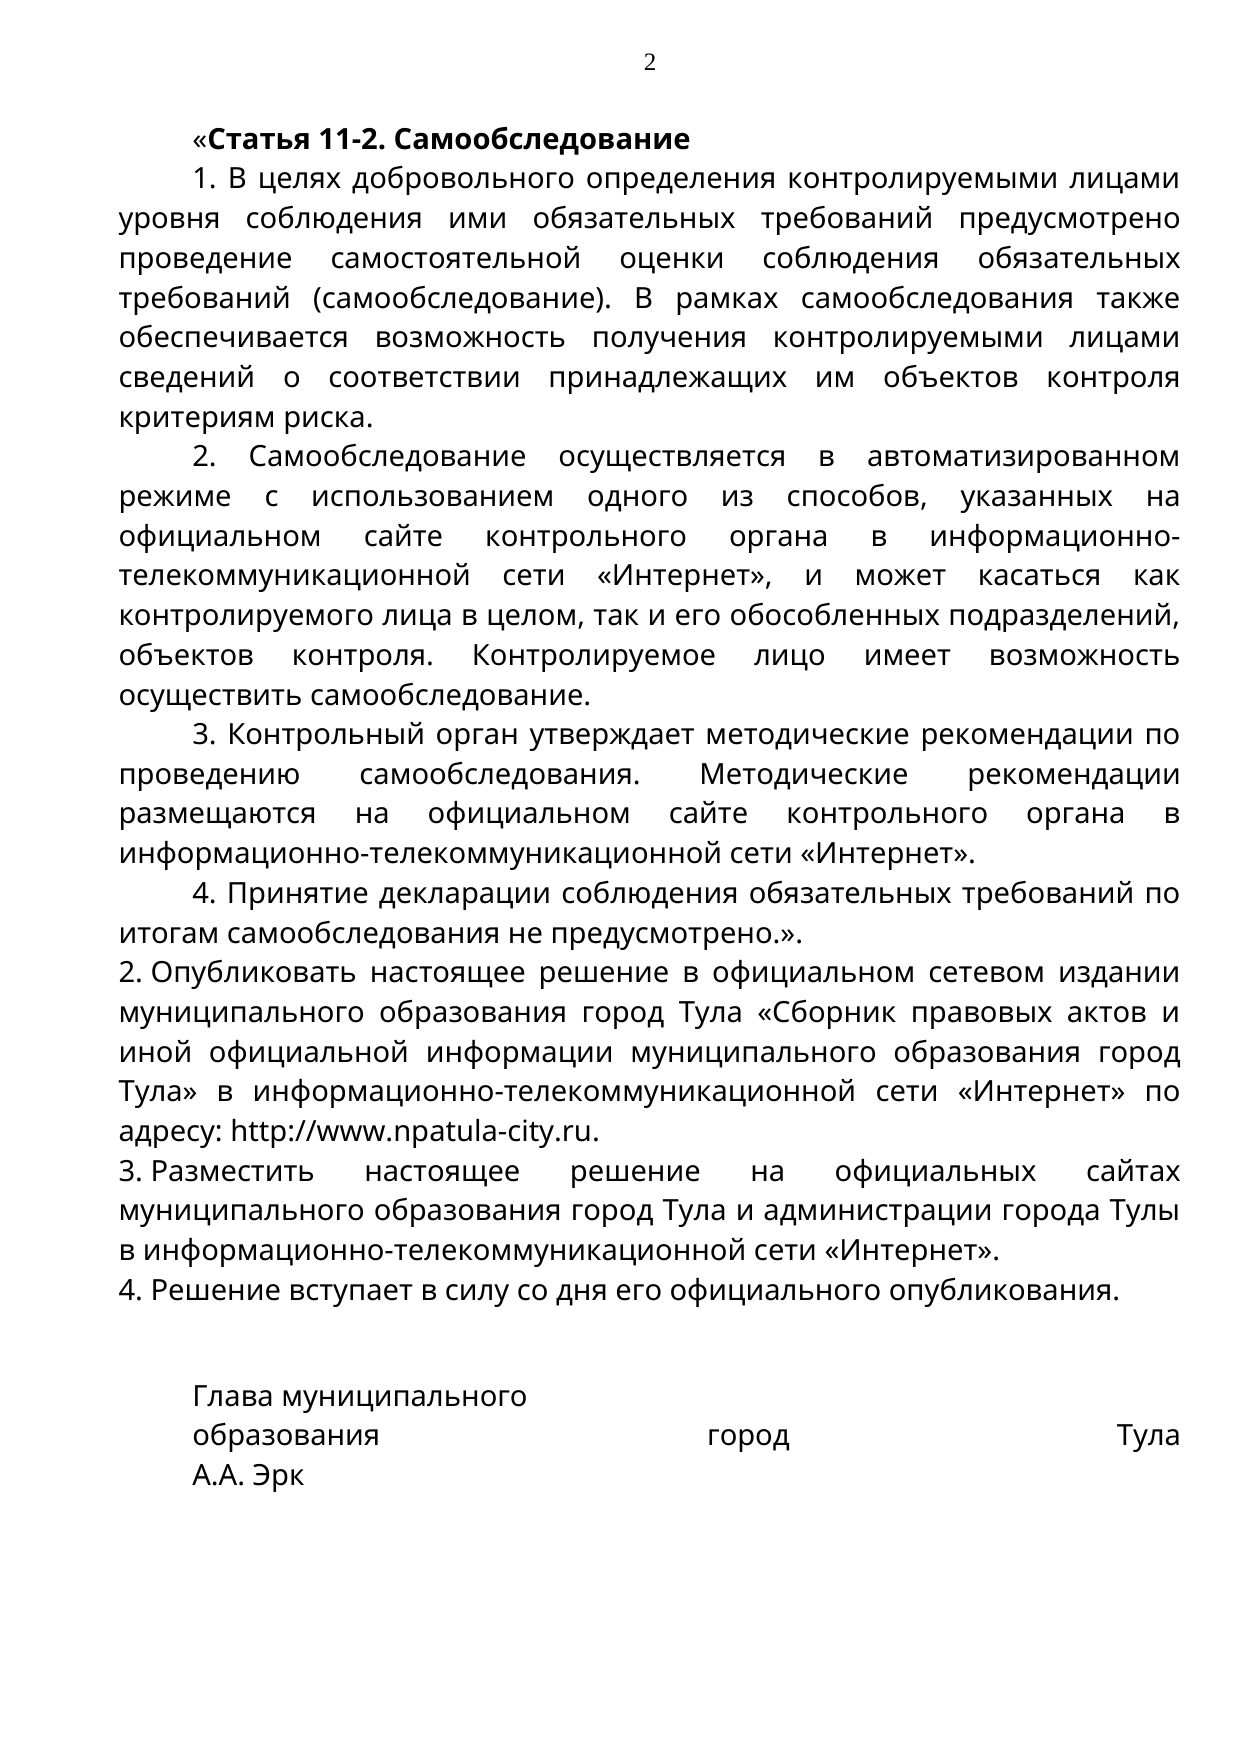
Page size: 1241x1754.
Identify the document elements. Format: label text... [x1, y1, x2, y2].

text 4. Принятие декларации соблюдения обязательных требований по итогам самообследования не предусмотрено.». [118, 872, 1181, 952]
text 1. В целях добровольного определения контролируемыми лицами уровня соблюдения ими обязательных требований предусмотрено проведение самостоятельной оценки соблюдения обязательных требований (самообследование). В рамках самообследования также обеспечивается возможность получения контролируемыми лицами сведений о соответствии принадлежащих им объектов контроля критериям риска. [118, 158, 1181, 436]
text Опубликовать настоящее решение в официальном сетевом издании муниципального образования город Тула «Сборник правовых актов и иной официальной информации муниципального образования город Тула» в информационно-телекоммуникационной сети «Интернет» по адресу: http://www.npatula-city.ru. [118, 952, 1181, 1150]
text Решение вступает в силу со дня его официального опубликования. [118, 1269, 1181, 1309]
text 3. Контрольный орган утверждает методические рекомендации по проведению самообследования. Методические рекомендации размещаются на официальном сайте контрольного органа в информационно-телекоммуникационной сети «Интернет». [118, 713, 1181, 872]
text Разместить настоящее решение на официальных сайтах муниципального образования город Тула и администрации города Тулы в информационно-телекоммуникационной сети «Интернет». [118, 1150, 1181, 1269]
list образования город Тула А.А. Эрк [192, 1414, 1181, 1494]
list «Статья 11-2. Самообследование [118, 118, 1181, 158]
list Глава муниципального [192, 1375, 1181, 1414]
text 2. Самообследование осуществляется в автоматизированном режиме с использованием одного из способов, указанных на официальном сайте контрольного органа в информационно-телекоммуникационной сети «Интернет», и может касаться как контролируемого лица в целом, так и его обособленных подразделений, объектов контроля. Контролируемое лицо имеет возможность осуществить самообследование. [118, 436, 1181, 713]
